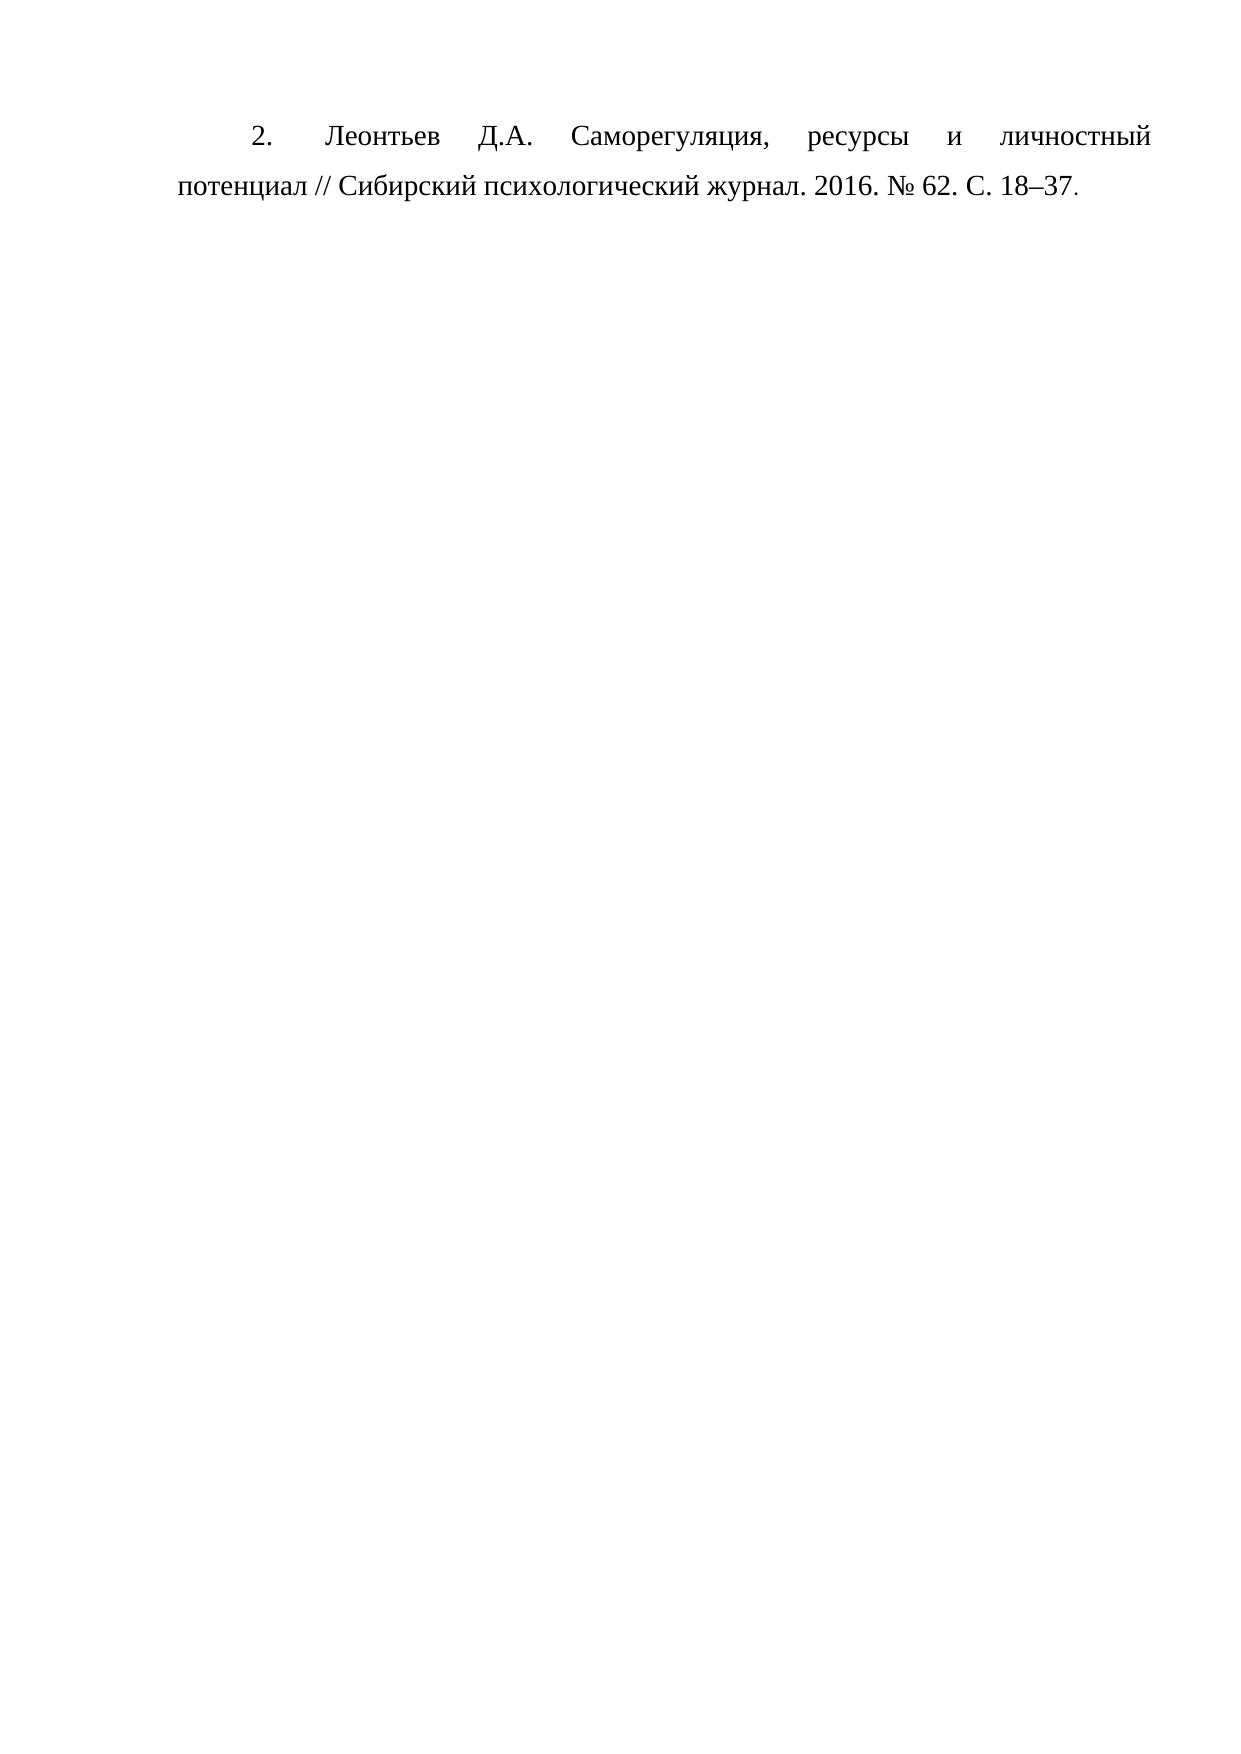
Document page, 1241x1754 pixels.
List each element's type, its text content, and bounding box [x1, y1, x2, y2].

list Леонтьев Д.А. Саморегуляция, ресурсы и личностный потенциал // Сибирский психологический журнал. 2016. № 62. С. 18–37. [177, 118, 1152, 202]
